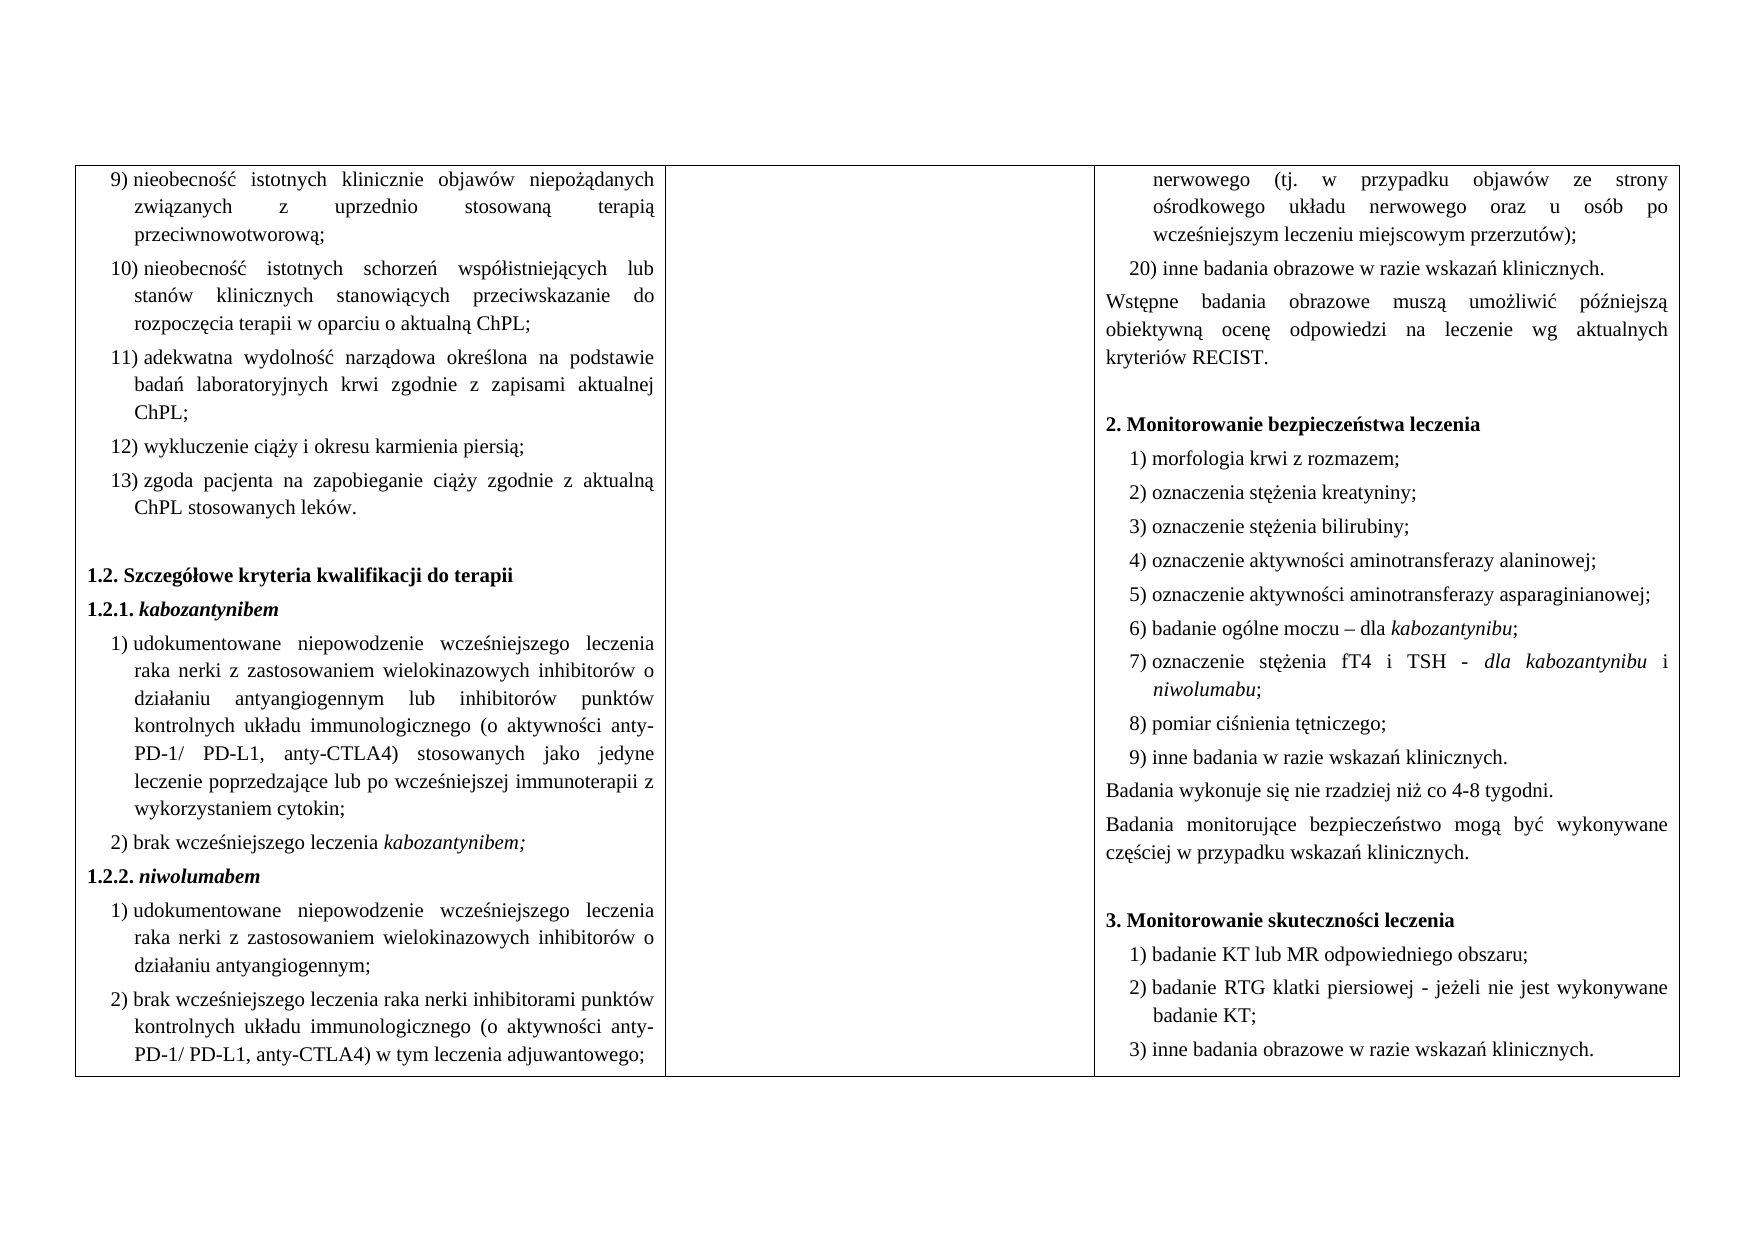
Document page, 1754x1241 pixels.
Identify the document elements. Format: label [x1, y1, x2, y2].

table_cell [666, 166, 1094, 1076]
table_cell [76, 166, 665, 1076]
table_cell [1095, 166, 1679, 1076]
